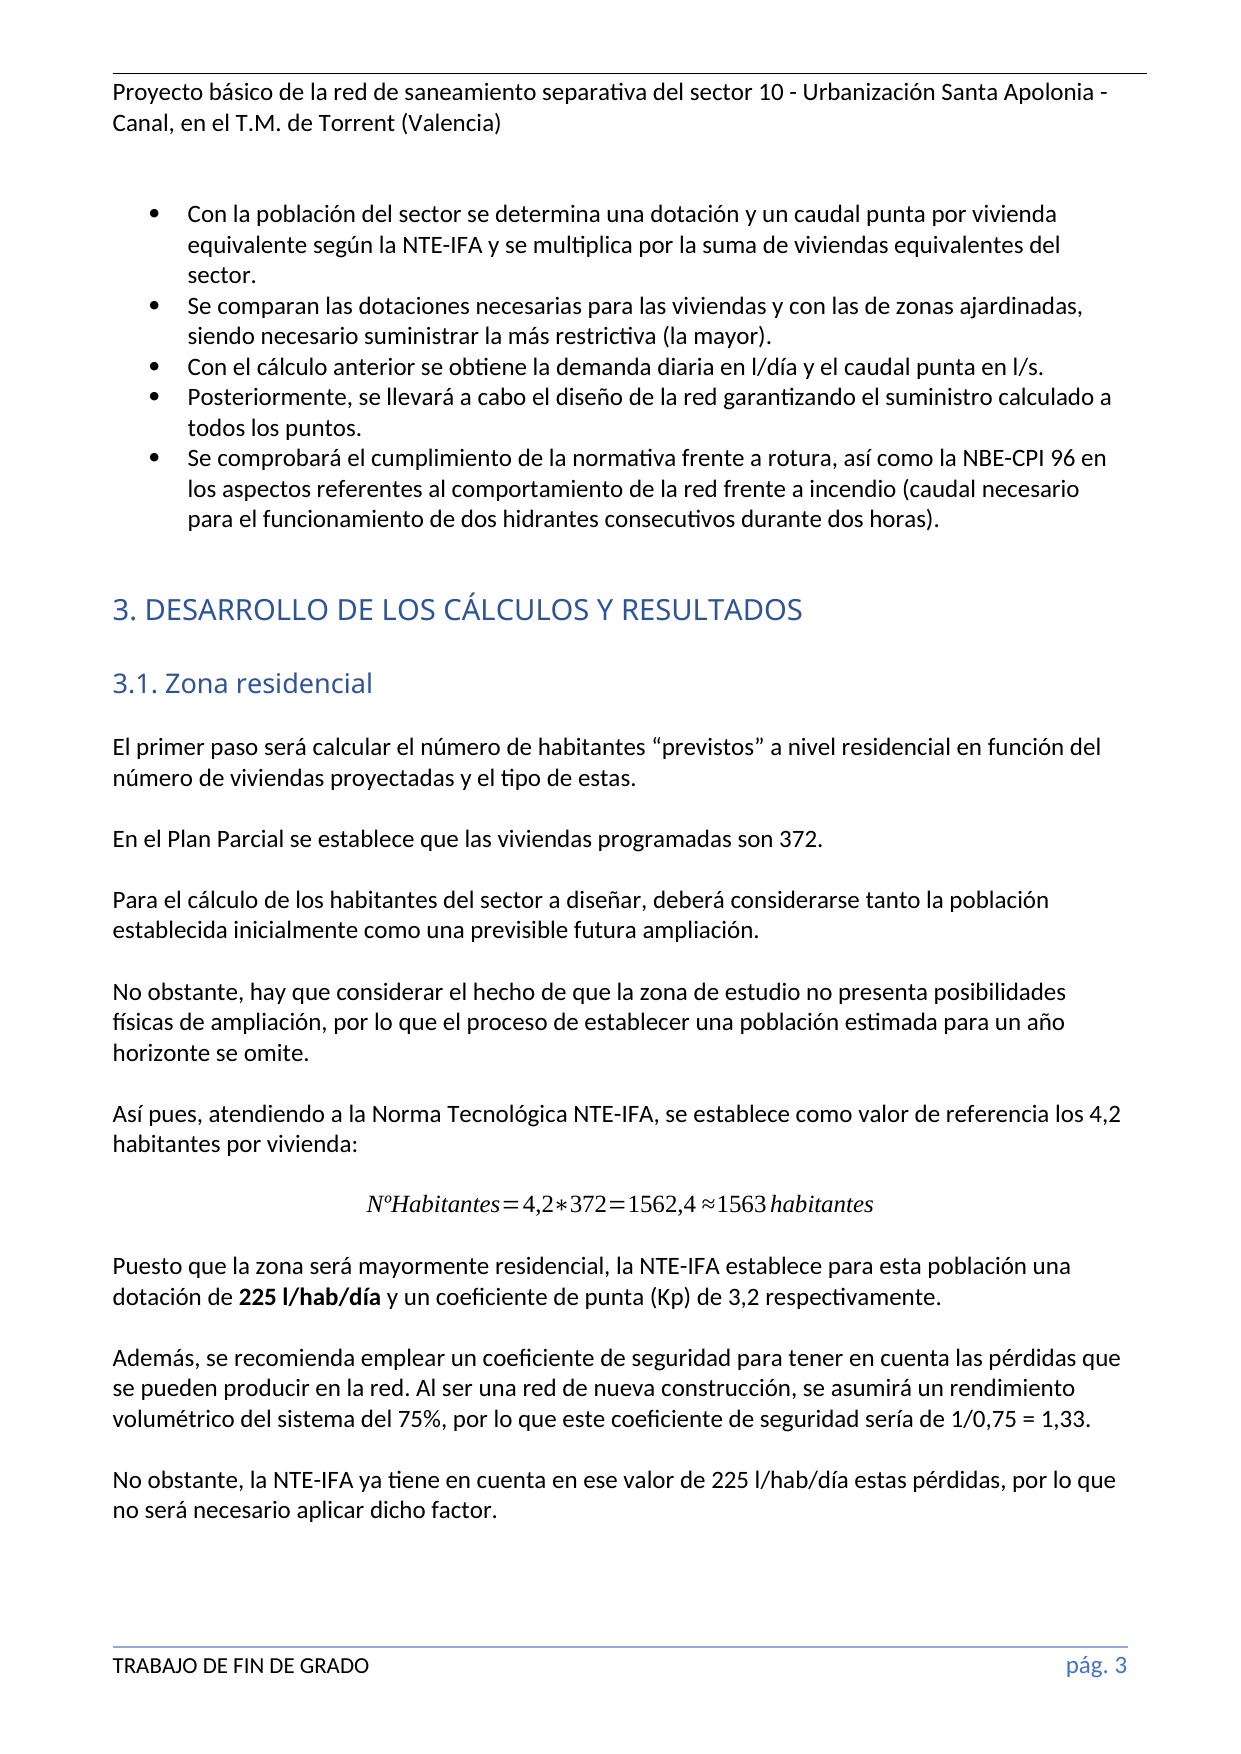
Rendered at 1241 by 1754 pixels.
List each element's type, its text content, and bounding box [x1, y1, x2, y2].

subtitle 3. DESARROLLO DE LOS CÁLCULOS Y RESULTADOS [112, 590, 1128, 629]
text Así pues, atendiendo a la Norma Tecnológica NTE-IFA, se establece como valor de referencia los 4,2 habitantes por vivienda: [112, 1098, 1128, 1159]
text No obstante, hay que considerar el hecho de que la zona de estudio no presenta posibilidades físicas de ampliación, por lo que el proceso de establecer una población estimada para un año horizonte se omite. [112, 976, 1128, 1067]
text Además, se recomienda emplear un coeficiente de seguridad para tener en cuenta las pérdidas que se pueden producir en la red. Al ser una red de nueva construcción, se asumirá un rendimiento volumétrico del sistema del 75%, por lo que este coeficiente de seguridad sería de 1/0,75 = 1,33. [112, 1342, 1128, 1433]
list Con la población del sector se determina una dotación y un caudal punta por vivienda equivalente según la NTE-IFA y se multiplica por la suma de viviendas equivalentes del sector. [150, 198, 1128, 290]
list Se comprobará el cumplimiento de la normativa frente a rotura, así como la NBE-CPI 96 en los aspectos referentes al comportamiento de la red frente a incendio (caudal necesario para el funcionamiento de dos hidrantes consecutivos durante dos horas). [150, 443, 1128, 534]
text No obstante, la NTE-IFA ya tiene en cuenta en ese valor de 225 l/hab/día estas pérdidas, por lo que no será necesario aplicar dicho factor. [112, 1464, 1128, 1525]
list Posteriormente, se llevará a cabo el diseño de la red garantizando el suministro calculado a todos los puntos. [150, 382, 1128, 443]
list Con el cálculo anterior se obtiene la demanda diaria en l/día y el caudal punta en l/s. [150, 351, 1128, 382]
subtitle 3.1. Zona residencial [112, 664, 1128, 701]
text El primer paso será calcular el número de habitantes “previstos” a nivel residencial en función del número de viviendas proyectadas y el tipo de estas. [112, 731, 1128, 792]
list Se comparan las dotaciones necesarias para las viviendas y con las de zonas ajardinadas, siendo necesario suministrar la más restrictiva (la mayor). [150, 290, 1128, 351]
text Puesto que la zona será mayormente residencial, la NTE-IFA establece para esta población una dotación de 225 l/hab/día y un coeficiente de punta (Kp) de 3,2 respectivamente. [112, 1250, 1128, 1311]
text Para el cálculo de los habitantes del sector a diseñar, deberá considerarse tanto la población establecida inicialmente como una previsible futura ampliación. [112, 884, 1128, 945]
text En el Plan Parcial se establece que las viviendas programadas son 372. [112, 823, 1128, 853]
